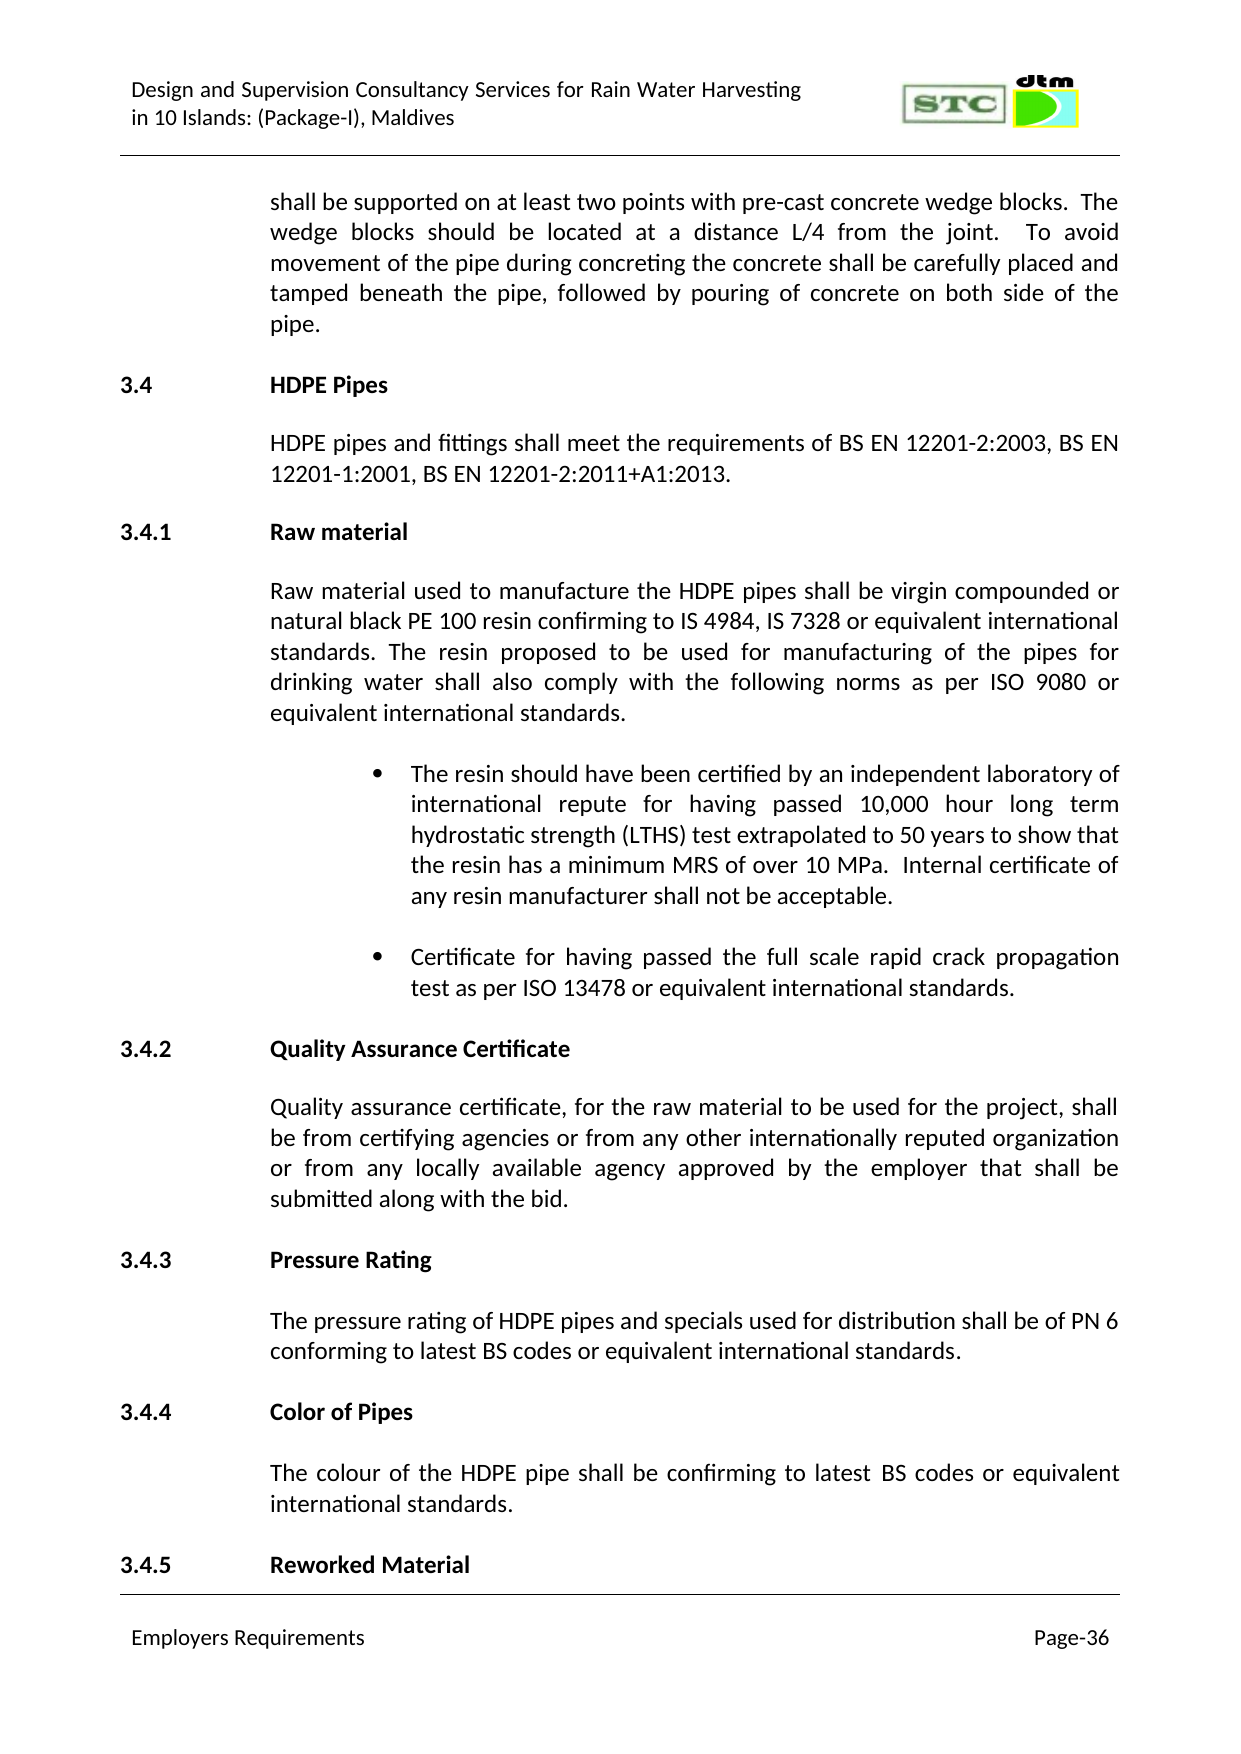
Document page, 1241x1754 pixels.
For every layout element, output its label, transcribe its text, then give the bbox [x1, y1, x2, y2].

list Raw material [120, 516, 1120, 547]
list HDPE pipes and fittings shall meet the requirements of BS EN 12201-2:2003, BS EN 12201-1:2001, BS EN 12201-2:2011+A1:2013. [270, 427, 1120, 488]
picture [899, 75, 1079, 129]
text The pressure rating of HDPE pipes and specials used for distribution shall be of PN 6 conforming to latest BS codes or equivalent international standards. [270, 1305, 1120, 1366]
subtitle HDPE Pipes [120, 369, 1120, 399]
list Pressure Rating [120, 1244, 1120, 1274]
text Quality assurance certificate, for the raw material to be used for the project, shall be from certifying agencies or from any other internationally reputed organization or from any locally available agency approved by the employer that shall be submitted along with the bid. [270, 1091, 1120, 1213]
list Quality Assurance Certificate [120, 1033, 1120, 1063]
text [270, 186, 1120, 338]
list The resin should have been certified by an independent laboratory of international repute for having passed 10,000 hour long term hydrostatic strength (LTHS) test extrapolated to 50 years to show that the resin has a minimum MRS of over 10 MPa. Internal certificate of any resin manufacturer shall not be acceptable. [373, 758, 1120, 911]
text The colour of the HDPE pipe shall be confirming to latest BS codes or equivalent international standards. [270, 1458, 1120, 1519]
list Certificate for having passed the full scale rapid crack propagation test as per ISO 13478 or equivalent international standards. [373, 941, 1120, 1002]
text Raw material used to manufacture the HDPE pipes shall be virgin compounded or natural black PE 100 resin confirming to IS 4984, IS 7328 or equivalent international standards. The resin proposed to be used for manufacturing of the pipes for drinking water shall also comply with the following norms as per ISO 9080 or equivalent international standards. [270, 575, 1120, 728]
list Color of Pipes [120, 1397, 1120, 1427]
list Reworked Material [120, 1549, 1120, 1580]
